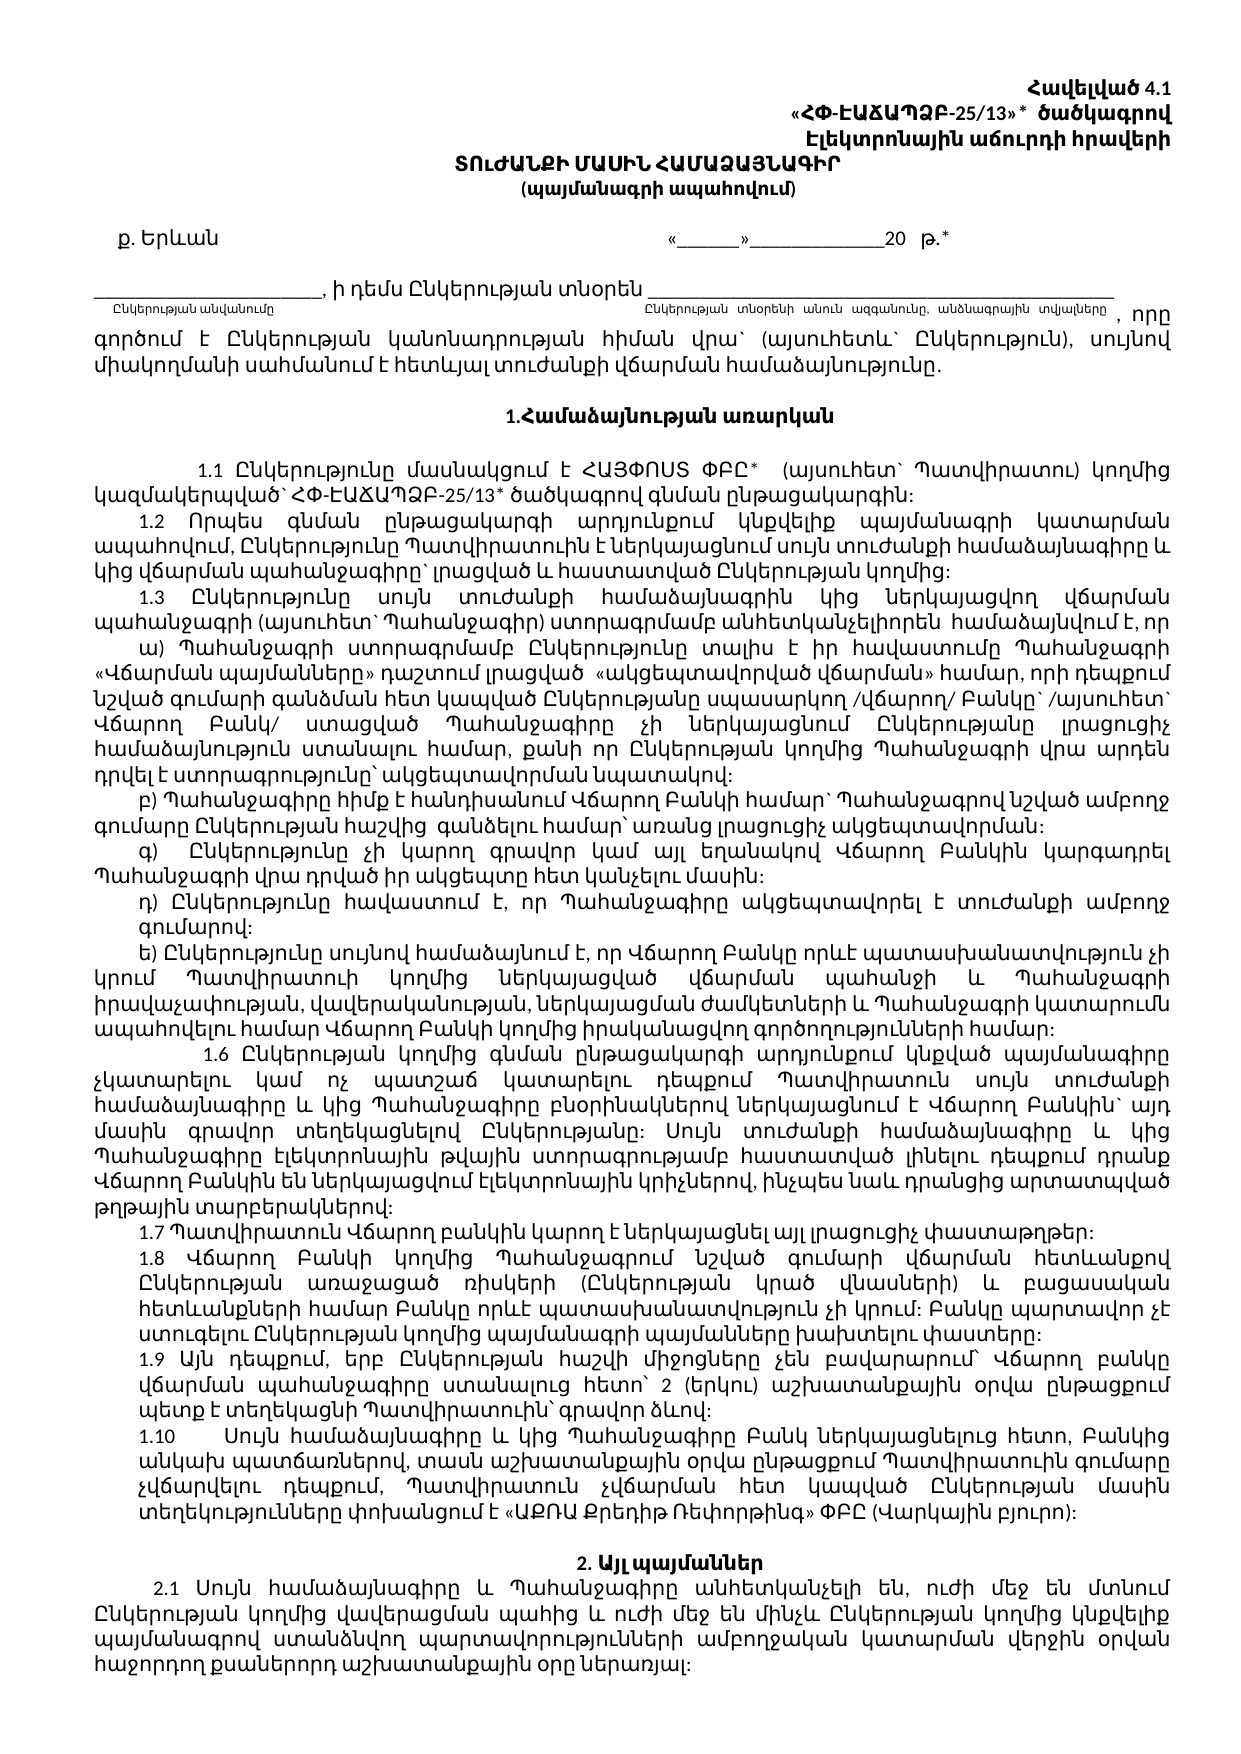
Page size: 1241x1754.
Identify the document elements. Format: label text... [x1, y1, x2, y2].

text 1.6 Ընկերության կողմից գնման ընթացակարգի արդյունքում կնքված պայմանագիրը չկատարելու կամ ոչ պատշաճ կատարելու դեպքում Պատվիրատուն սույն տուժանքի համաձայնագիրը և կից Պահանջագիրը բնօրինակներով ներկայացնում է Վճարող Բանկին` այդ մասին գրավոր տեղեկացնելով Ընկերությանը: Սույն տուժանքի համաձայնագիրը և կից Պահանջագիրը էլեկտրոնային թվային ստորագրությամբ հաստատված լինելու դեպքում դրանք Վճարող Բանկին են ներկայացվում էլեկտրոնային կրիչներով, ինչպես նաև դրանցից արտատպված թղթային տարբերակներով: [94, 1042, 1171, 1219]
text ______________________, ի դեմս Ընկերության տնօրեն _____________________________________________ [94, 276, 1171, 301]
text Հավելված 4.1 [94, 75, 1171, 100]
text 1.7 Պատվիրատուն Վճարող բանկին կարող է ներկայացնել այլ լրացուցիչ փաստաթղթեր: [138, 1219, 1171, 1245]
text 2. Այլ պայմաններ [169, 1550, 1171, 1575]
text Էլեկտրոնային աճուրդի հրավերի [94, 126, 1171, 151]
text Ընկերության անվանումը Ընկերության տնօրենի անուն ազգանունը, անձնագրային տվյալները , որը գործում է Ընկերության կանոնադրության հիման վրա` (այսուհետև` Ընկերություն), սույնով միակողմանի սահմանում է հետևյալ տուժանքի վճարման համաձայնությունը. [94, 301, 1171, 377]
text 1.Համաձայնության առարկան [169, 403, 1171, 428]
text ե) Ընկերությունը սույնով համաձայնում է, որ Վճարող Բանկը որևէ պատասխանատվություն չի կրում Պատվիրատուի կողմից ներկայացված վճարման պահանջի և Պահանջագրի իրավաչափության, վավերականության, ներկայացման ժամկետների և Պահանջագրի կատարումն ապահովելու համար Վճարող Բանկի կողմից իրականացվող գործողությունների համար: [94, 940, 1171, 1042]
text 1.8 Վճարող Բանկի կողմից Պահանջագրում նշված գումարի վճարման հետևանքով Ընկերության առաջացած ռիսկերի (Ընկերության կրած վնասների) և բացասական հետևանքների համար Բանկը որևէ պատասխանատվություն չի կրում: Բանկը պարտավոր չէ ստուգելու Ընկերության կողմից պայմանագրի պայմանները խախտելու փաստերը: [138, 1245, 1171, 1347]
text 2.1 Սույն համաձայնագիրը և Պահանջագիրը անհետկանչելի են, ուժի մեջ են մտնում Ընկերության կողմից վավերացման պահից և ուժի մեջ են մինչև Ընկերության կողմից կնքվելիք պայմանագրով ստանձնվող պարտավորությունների ամբողջական կատարման վերջին օրվան հաջորդող քսաներորդ աշխատանքային օրը ներառյալ: [94, 1575, 1171, 1677]
text ՏՈւԺԱՆՔԻ ՄԱՍԻՆ ՀԱՄԱՁԱՅՆԱԳԻՐ [94, 151, 1171, 177]
text (պայմանագրի ապահովում) [94, 177, 1171, 199]
text ա) Պահանջագրի ստորագրմամբ Ընկերությունը տալիս է իր հավաստումը Պահանջագրի «Վճարման պայմանները» դաշտում լրացված «ակցեպտավորված վճարման» համար, որի դեպքում նշված գումարի գանձման հետ կապված Ընկերությանը սպասարկող /վճարող/ Բանկը` /այսուհետ` Վճարող Բանկ/ ստացված Պահանջագիրը չի ներկայացնում Ընկերությանը լրացուցիչ համաձայնություն ստանալու համար, քանի որ Ընկերության կողմից Պահանջագրի վրա արդեն դրվել է ստորագրությունը՝ ակցեպտավորման նպատակով: [94, 635, 1171, 787]
text 1.1 Ընկերությունը մասնակցում է ՀԱՅՓՈՍՏ ՓԲԸ* (այսուհետ` Պատվիրատու) կողմից կազմակերպված` ՀՓ-ԷԱՃԱՊՁԲ-25/13* ծածկագրով գնման ընթացակարգին: [94, 457, 1171, 508]
text դ) Ընկերությունը հավաստում է, որ Պահանջագիրը ակցեպտավորել է տուժանքի ամբողջ գումարով: [138, 889, 1171, 940]
text 1.2 Որպես գնման ընթացակարգի արդյունքում կնքվելիք պայմանագրի կատարման ապահովում, Ընկերությունը Պատվիրատուին է ներկայացնում սույն տուժանքի համաձայնագիրը և կից վճարման պահանջագիրը` լրացված և հաստատված Ընկերության կողմից: [94, 508, 1171, 584]
text 1.9 Այն դեպքում, երբ Ընկերության հաշվի միջոցները չեն բավարարում՝ Վճարող բանկը վճարման պահանջագիրը ստանալուց հետո՝ 2 (երկու) աշխատանքային օրվա ընթացքում պետք է տեղեկացնի Պատվիրատուին՝ գրավոր ձևով: [138, 1347, 1171, 1423]
text ք. Երևան «______»_____________20 թ.* [94, 225, 1171, 250]
text բ) Պահանջագիրը հիմք է հանդիսանում Վճարող Բանկի համար` Պահանջագրով նշված ամբողջ գումարը Ընկերության հաշվից գանձելու համար՝ առանց լրացուցիչ ակցեպտավորման: [94, 787, 1171, 838]
text «ՀՓ-ԷԱՃԱՊՁԲ-25/13»* ծածկագրով [94, 100, 1171, 126]
text գ) Ընկերությունը չի կարող գրավոր կամ այլ եղանակով Վճարող Բանկին կարգադրել Պահանջագրի վրա դրված իր ակցեպտը հետ կանչելու մասին: [94, 838, 1171, 889]
text 1.10 Սույն համաձայնագիրը և կից Պահանջագիրը Բանկ ներկայացնելուց հետո, Բանկից անկախ պատճառներով, տասն աշխատանքային օրվա ընթացքում Պատվիրատուին գումարը չվճարվելու դեպքում, Պատվիրատուն չվճարման հետ կապված Ընկերության մասին տեղեկությունները փոխանցում է «ԱՔՌԱ Քրեդիթ Ռեփորթինգ» ՓԲԸ (Վարկային բյուրո): [138, 1423, 1171, 1524]
text 1.3 Ընկերությունը սույն տուժանքի համաձայնագրին կից ներկայացվող վճարման պահանջագրի (այսուհետ` Պահանջագիր) ստորագրմամբ անհետկանչելիորեն համաձայնվում է, որ [94, 584, 1171, 635]
